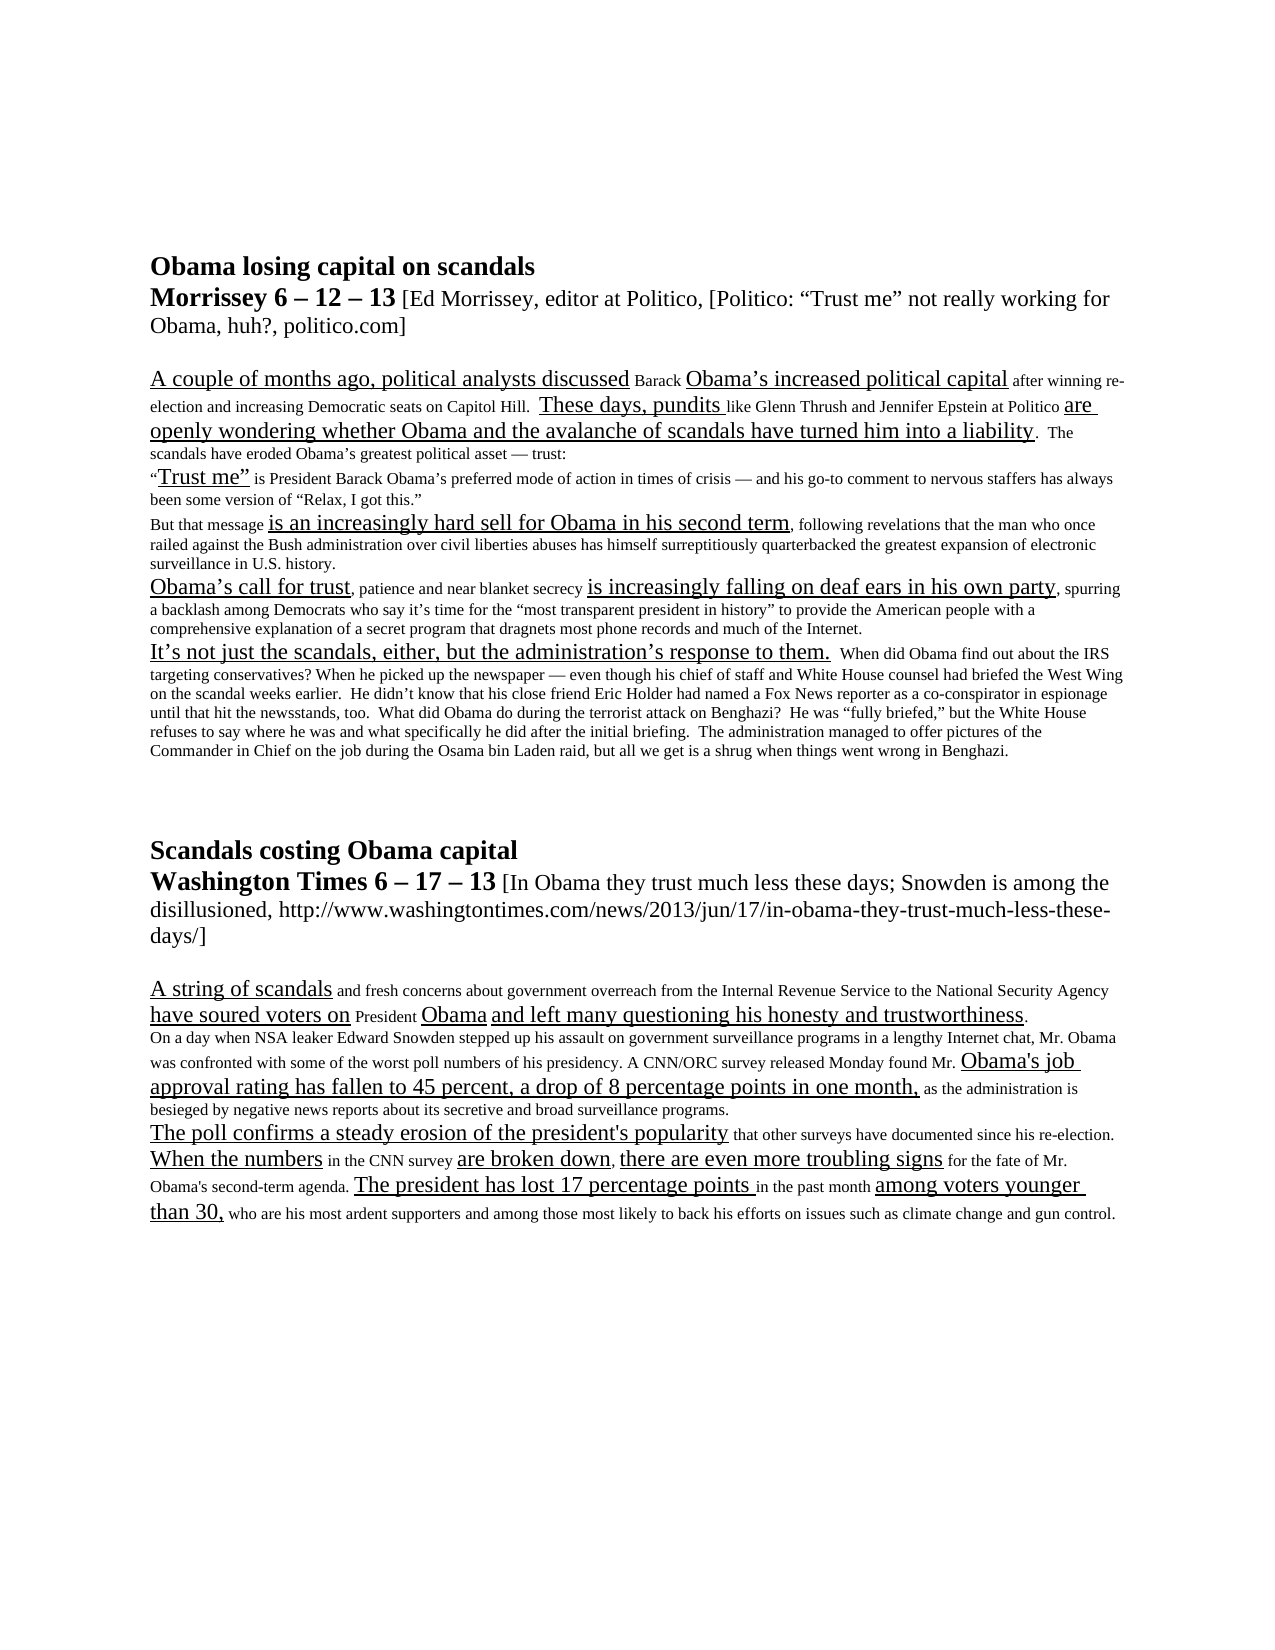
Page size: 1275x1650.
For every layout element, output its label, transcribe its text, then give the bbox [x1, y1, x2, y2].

text On a day when NSA leaker Edward Snowden stepped up his assault on government surveillance programs in a lengthy Internet chat, Mr. Obama was confronted with some of the worst poll numbers of his presidency. A CNN/ORC survey released Monday found Mr. Obama's job approval rating has fallen to 45 percent, a drop of 8 percentage points in one month, as the administration is besieged by negative news reports about its secretive and broad surveillance programs. [150, 1028, 1125, 1119]
subtitle Obama losing capital on scandals [150, 250, 1125, 281]
text But that message is an increasingly hard sell for Obama in his second term, following revelations that the man who once railed against the Bush administration over civil liberties abuses has himself surreptitiously quarterbacked the greatest expansion of electronic surveillance in U.S. history. [150, 509, 1125, 573]
text Obama’s call for trust, patience and near blanket secrecy is increasingly falling on deaf ears in his own party, spurring a backlash among Democrats who say it’s time for the “most transparent president in history” to provide the American people with a comprehensive explanation of a secret program that dragnets most phone records and much of the Internet. [150, 573, 1125, 638]
text The poll confirms a steady erosion of the president's popularity that other surveys have documented since his re-election. [150, 1119, 1125, 1145]
text Morrissey 6 – 12 – 13 [Ed Morrissey, editor at Politico, [Politico: “Trust me” not really working for Obama, huh?, politico.com] [150, 281, 1125, 338]
subtitle Scandals costing Obama capital [150, 834, 1125, 865]
text A couple of months ago, political analysts discussed Barack Obama’s increased political capital after winning re-election and increasing Democratic seats on Capitol Hill. These days, pundits like Glenn Thrush and Jennifer Epstein at Politico are openly wondering whether Obama and the avalanche of scandals have turned him into a liability. The scandals have eroded Obama’s greatest political asset — trust: [150, 365, 1125, 463]
text It’s not just the scandals, either, but the administration’s response to them. When did Obama find out about the IRS targeting conservatives? When he picked up the newspaper — even though his chief of staff and White House counsel had briefed the West Wing on the scandal weeks earlier. He didn’t know that his close friend Eric Holder had named a Fox News reporter as a co-conspirator in espionage until that hit the newsstands, too. What did Obama do during the terrorist attack on Benghazi? He was “fully briefed,” but the White House refuses to say where he was and what specifically he did after the initial briefing. The administration managed to offer pictures of the Commander in Chief on the job during the Osama bin Laden raid, but all we get is a shrug when things went wrong in Benghazi. [150, 638, 1125, 760]
text Washington Times 6 – 17 – 13 [In Obama they trust much less these days; Snowden is among the disillusioned, http://www.washingtontimes.com/news/2013/jun/17/in-obama-they-trust-much-less-these-days/] [150, 865, 1125, 949]
text “Trust me” is President Barack Obama’s preferred mode of action in times of crisis — and his go-to comment to nervous staffers has always been some version of “Relax, I got this.” [150, 463, 1125, 509]
text When the numbers in the CNN survey are broken down, there are even more troubling signs for the fate of Mr. Obama's second-term agenda. The president has lost 17 percentage points in the past month among voters younger than 30, who are his most ardent supporters and among those most likely to back his efforts on issues such as climate change and gun control. [150, 1145, 1125, 1224]
text A string of scandals and fresh concerns about government overreach from the Internal Revenue Service to the National Security Agency have soured voters on President Obama and left many questioning his honesty and trustworthiness. [150, 975, 1125, 1028]
